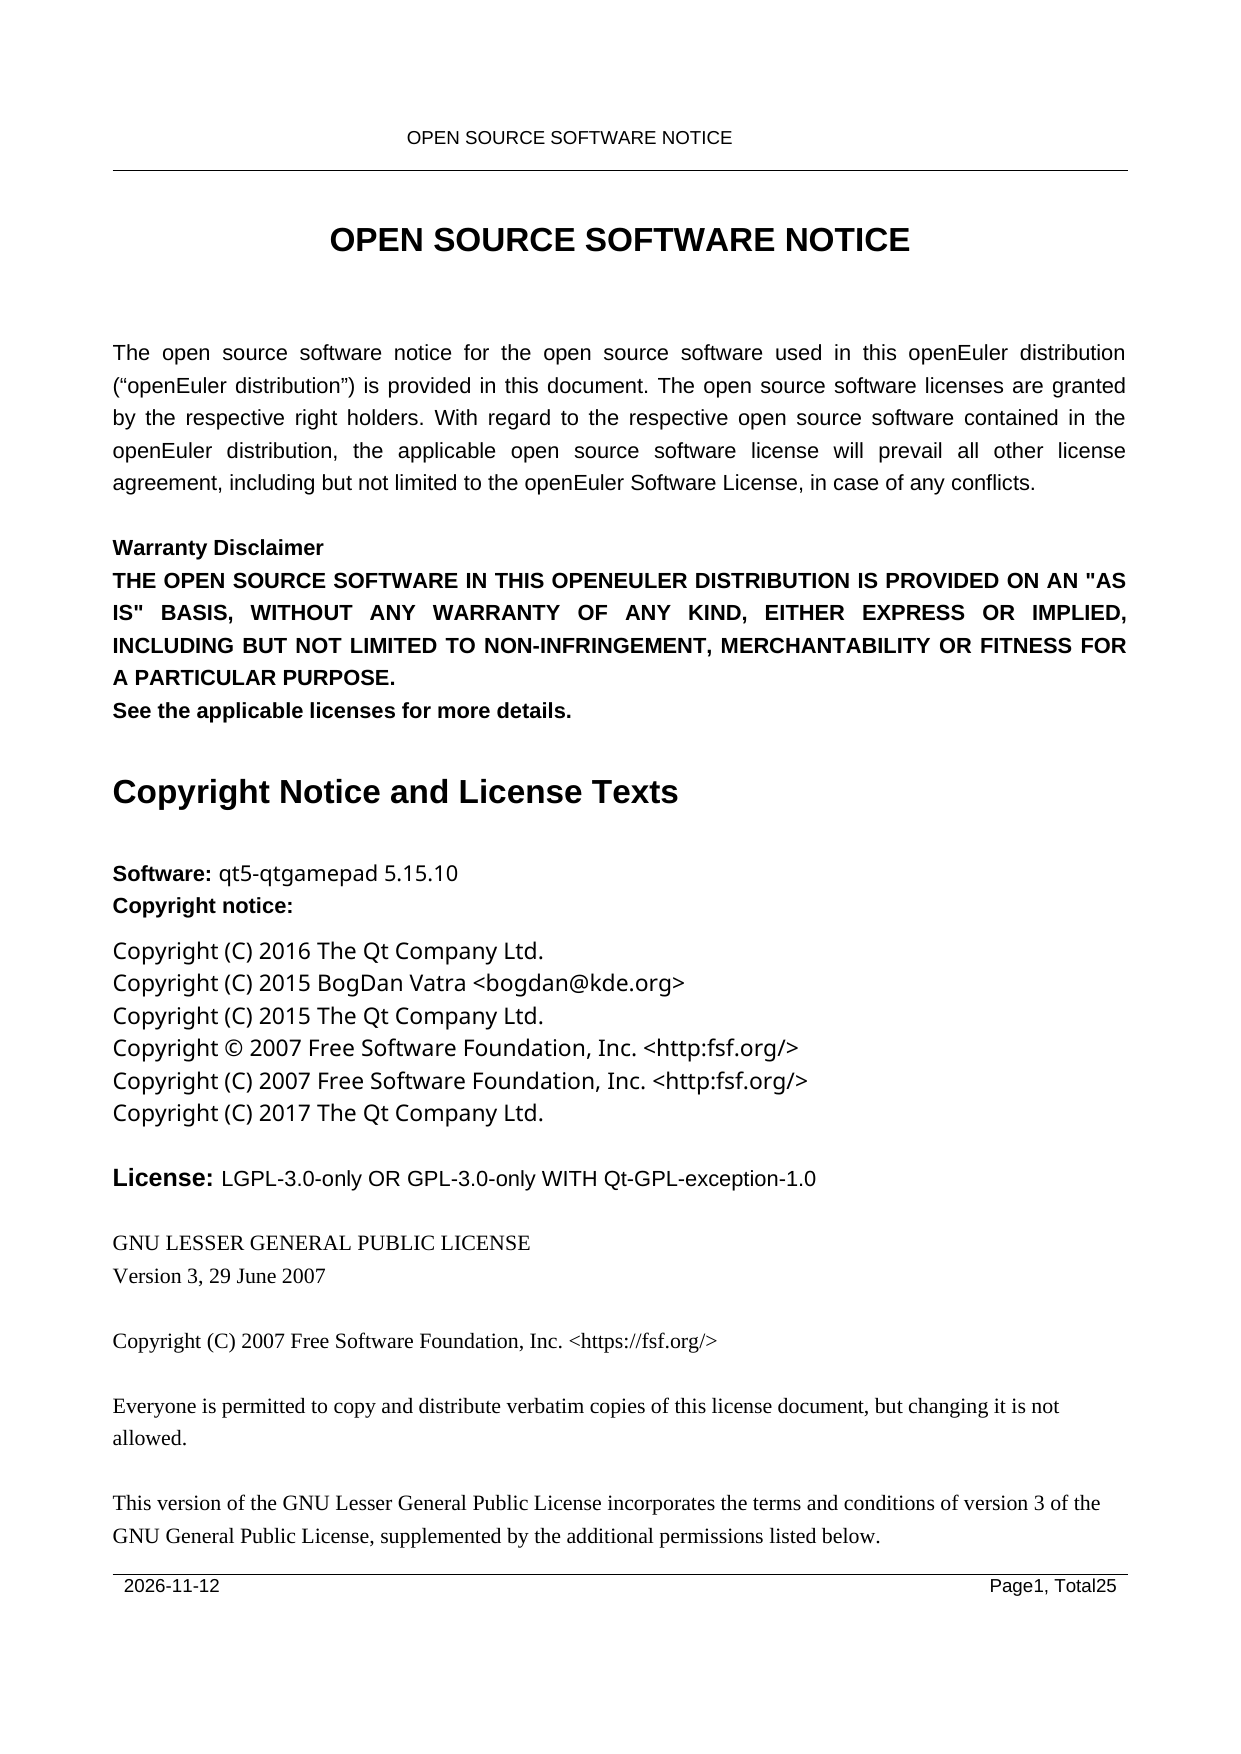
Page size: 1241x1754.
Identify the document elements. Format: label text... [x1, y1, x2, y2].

title Software: qt5-qtgamepad 5.15.10 [112, 856, 1128, 889]
text This version of the GNU Lesser General Public License incorporates the terms and conditions of version 3 of the GNU General Public License, supplemented by the additional permissions listed below. [112, 1486, 1128, 1551]
text THE OPEN SOURCE SOFTWARE IN THIS OPENEULER DISTRIBUTION IS PROVIDED ON AN "AS IS" BASIS, WITHOUT ANY WARRANTY OF ANY KIND, EITHER EXPRESS OR IMPLIED, INCLUDING BUT NOT LIMITED TO NON-INFRINGEMENT, MERCHANTABILITY OR FITNESS FOR A PARTICULAR PURPOSE. See the applicable licenses for more details. [112, 564, 1128, 726]
text Warranty Disclaimer [112, 531, 1128, 564]
text Copyright notice: [112, 889, 1128, 921]
text Version 3, 29 June 2007 [112, 1259, 1128, 1291]
text Copyright Notice and License Texts [112, 759, 1128, 824]
text OPEN SOURCE SOFTWARE NOTICE [112, 206, 1128, 271]
text The open source software notice for the open source software used in this openEuler distribution (“openEuler distribution”) is provided in this document. The open source software licenses are granted by the respective right holders. With regard to the respective open source software contained in the openEuler distribution, the applicable open source software license will prevail all other license agreement, including but not limited to the openEuler Software License, in case of any conflicts. [112, 336, 1128, 499]
text License: LGPL-3.0-only OR GPL-3.0-only WITH Qt-GPL-exception-1.0 [112, 1161, 1128, 1194]
text Everyone is permitted to copy and distribute verbatim copies of this license document, but changing it is not allowed. [112, 1389, 1128, 1454]
text Copyright (C) 2016 The Qt Company Ltd. Copyright (C) 2015 BogDan Vatra <bogdan@kde.org> Copyright (C) 2015 The Qt Company Ltd. Copyright © 2007 Free Software Foundation, Inc. <http:fsf.org/> Copyright (C) 2007 Free Software Foundation, Inc. <http:fsf.org/> Copyright (C) 2017 The Qt Company Ltd. [112, 934, 1128, 1161]
text GNU LESSER GENERAL PUBLIC LICENSE [112, 1194, 1128, 1259]
text Copyright (C) 2007 Free Software Foundation, Inc. <https://fsf.org/> [112, 1324, 1128, 1356]
